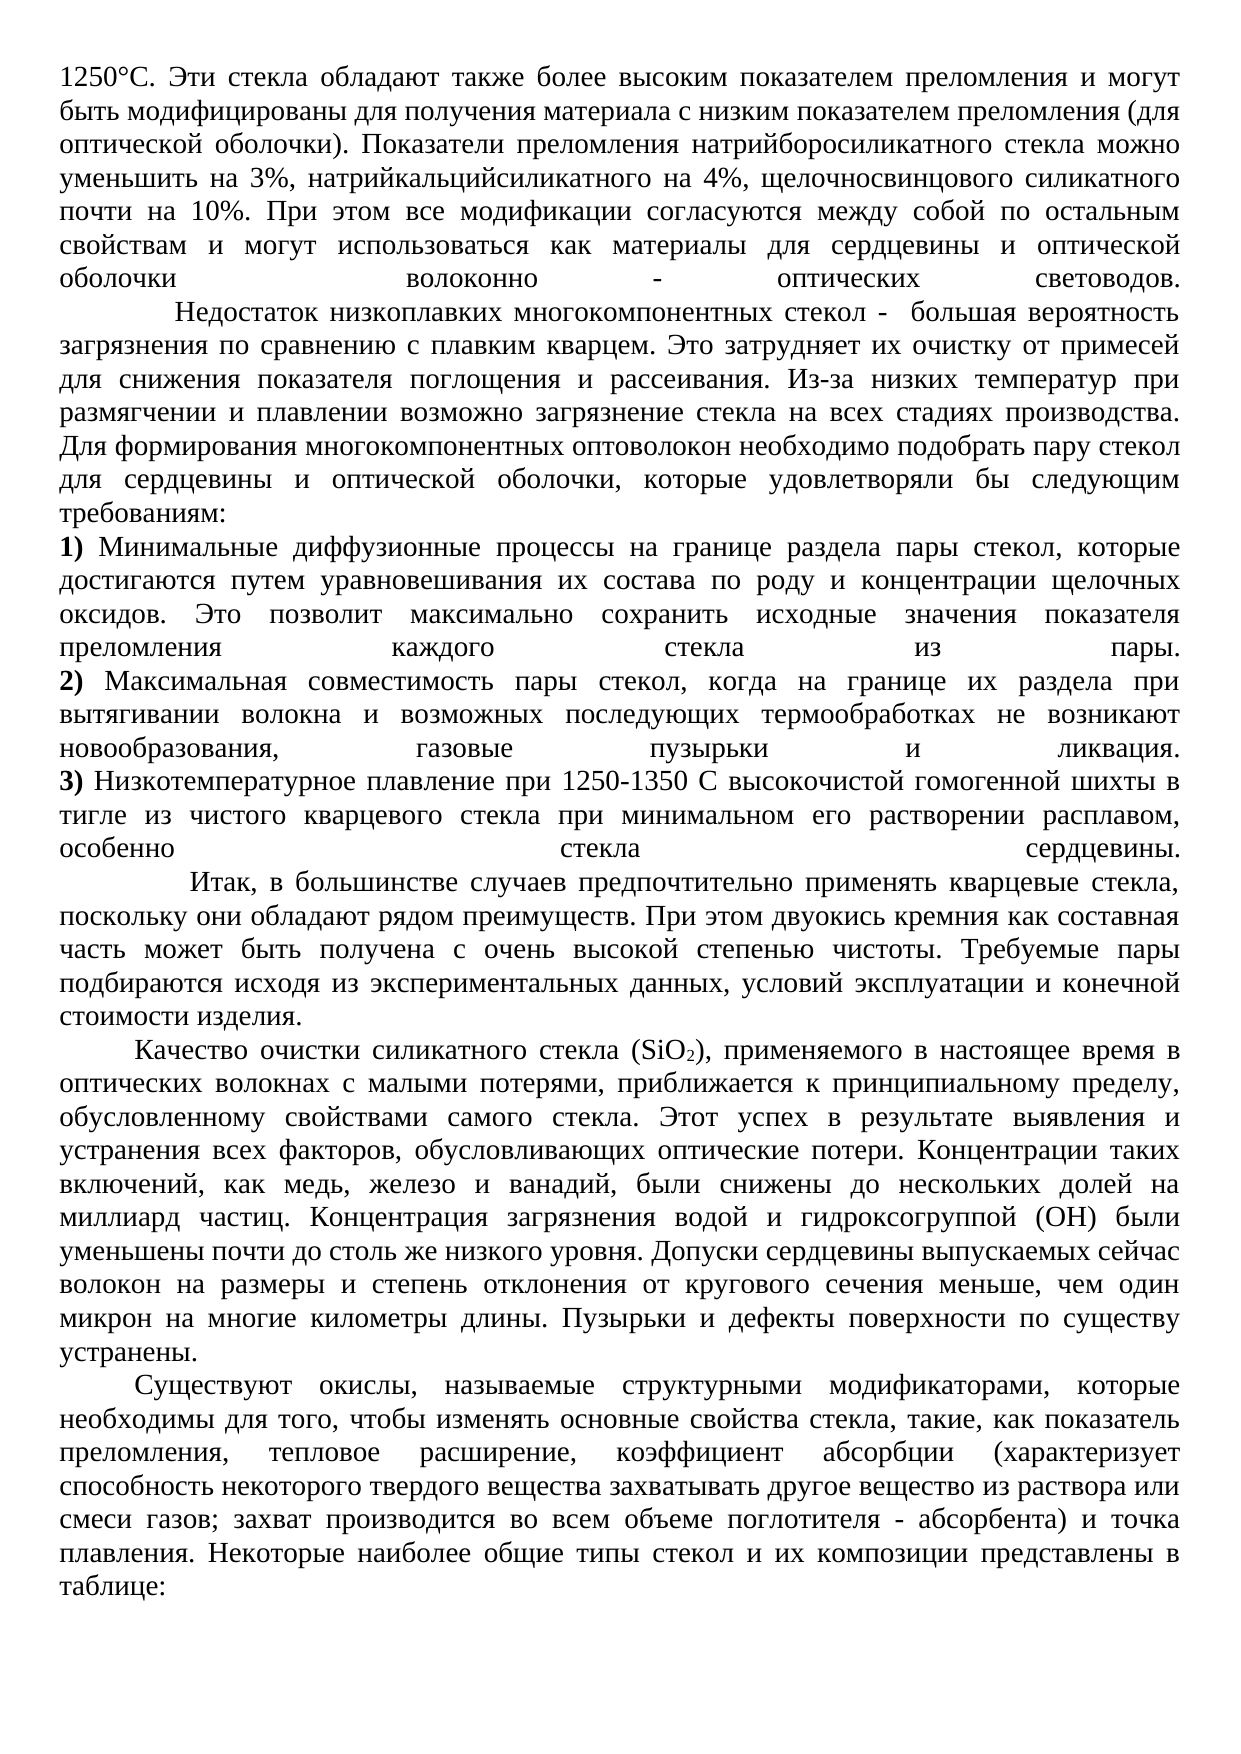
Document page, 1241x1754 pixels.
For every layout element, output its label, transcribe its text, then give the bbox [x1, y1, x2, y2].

text Качество очистки силикатного стекла (SiO2), применяемого в настоящее время в оптических волокнах с малыми потерями, приближается к принципиальному пределу, обусловленному свойствами самого стекла. Этот успех в результате выявления и устранения всех факторов, обусловливающих оптические потери. Концентрации таких включений, как медь, железо и ванадий, были снижены до нескольких долей на миллиард частиц. Концентрация загрязнения водой и гидроксогруппой (ОН) были уменьшены почти до столь же низкого уровня. Допуски сердцевины выпускаемых сейчас волокон на размеры и степень отклонения от кругового сечения меньше, чем один микрон на многие километры длины. Пузырьки и дефекты поверхности по существу устранены. [59, 1032, 1181, 1367]
text Существуют окислы, называемые структурными модификаторами, которые необходимы для того, чтобы изменять основные свойства стекла, такие, как показатель преломления, тепловое расширение, коэффициент абсорбции (характеризует способность некоторого твердого вещества захватывать другое вещество из раствора или смеси газов; захват производится во всем объеме поглотителя - абсорбента) и точка плавления. Некоторые наиболее общие типы стекол и их композиции представлены в таблице: [59, 1367, 1181, 1602]
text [59, 59, 1181, 1032]
